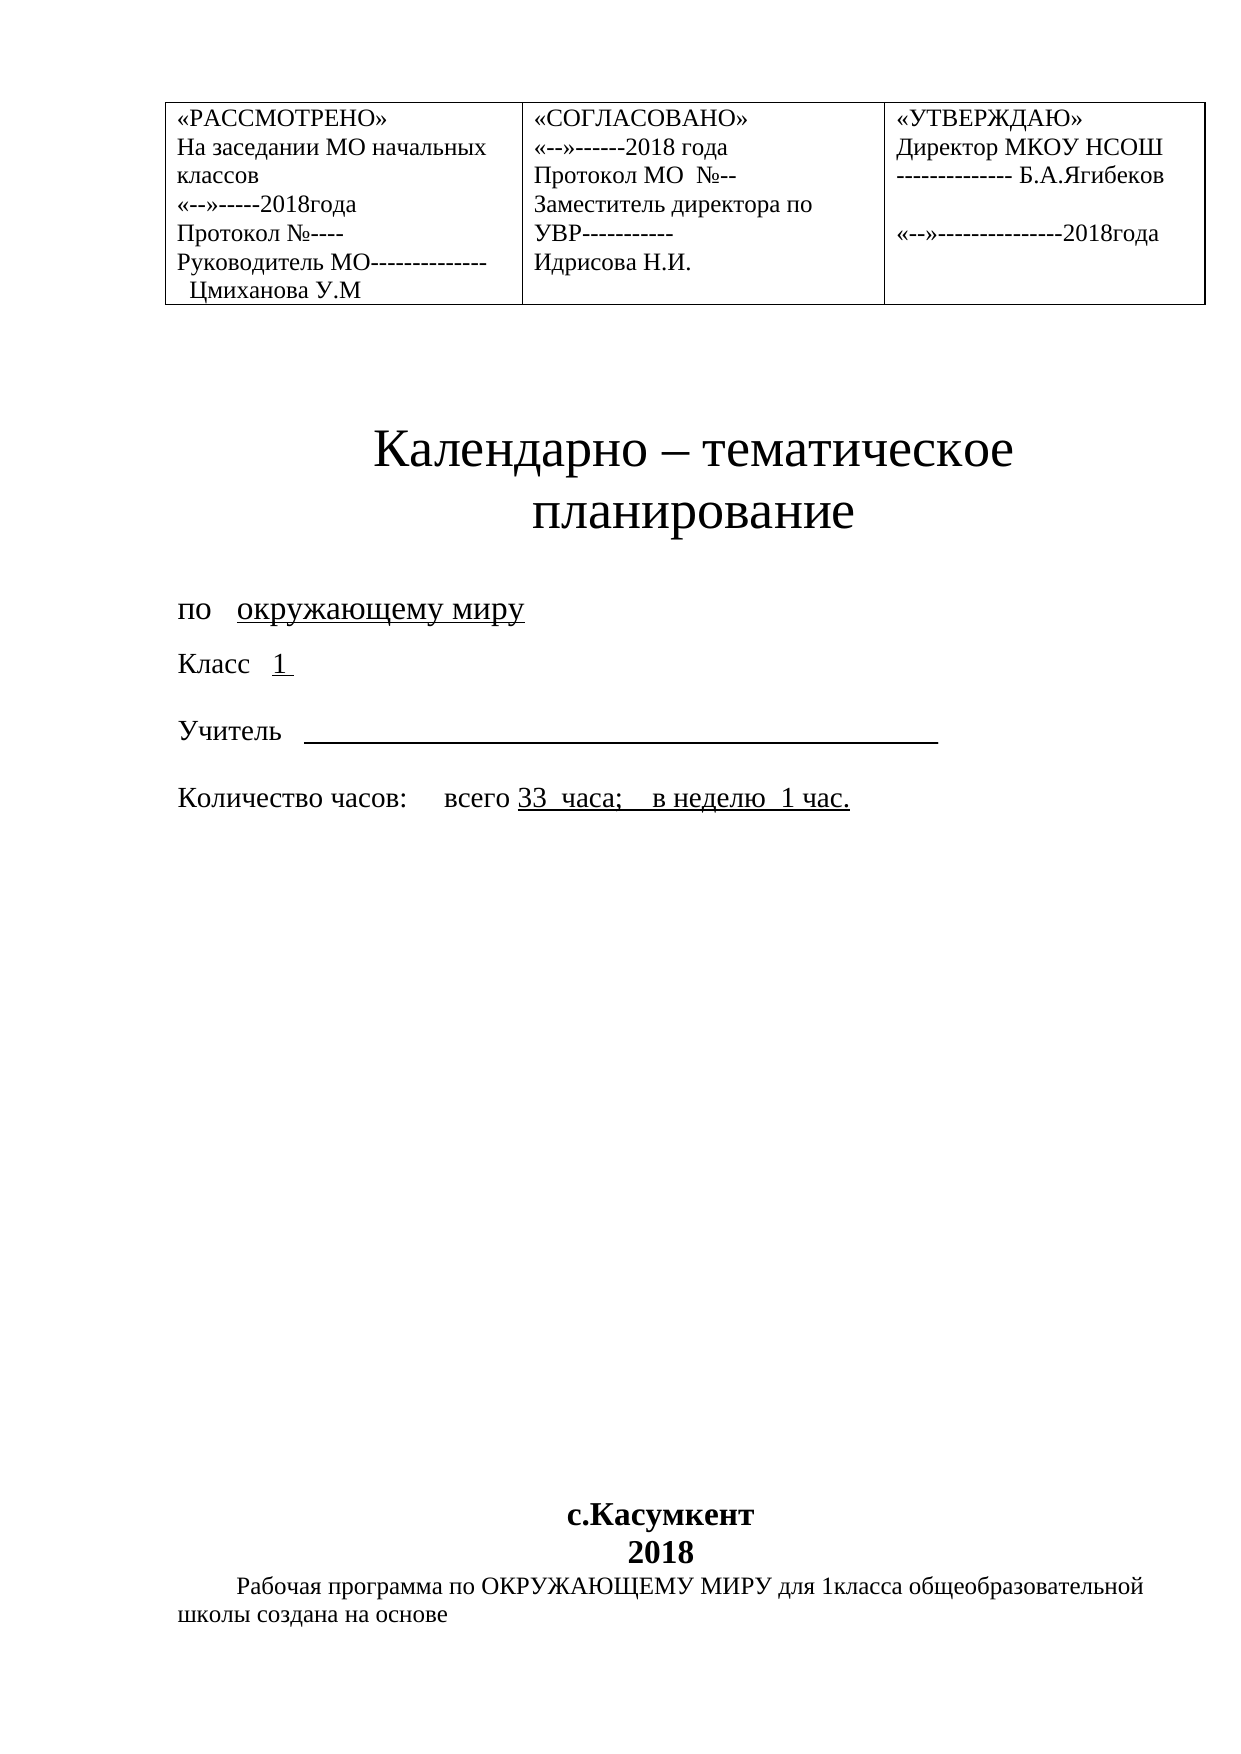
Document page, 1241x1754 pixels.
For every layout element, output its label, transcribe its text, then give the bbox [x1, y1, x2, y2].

table_header «РАССМОТРЕНО» На заседании МО начальных классов «--»-----2018года Протокол №---- Руководитель МО-------------- Цмиханова У.М [166, 103, 522, 304]
text планирование [236, 478, 1152, 540]
text Учитель ___________________________________________ [177, 713, 1152, 746]
text Количество часов: всего 33 часа; в неделю 1 час. [177, 780, 1152, 813]
text 2018 [177, 1532, 1144, 1571]
text с.Касумкент [177, 1494, 1144, 1532]
table_header «СОГЛАСОВАНО» «--»------2018 года Протокол МО №-- Заместитель директора по УВР----------- Идрисова Н.И. [523, 103, 884, 304]
text по окружающему миру [177, 588, 1152, 627]
text Класс 1 [177, 646, 1152, 679]
text Календарно – тематическое [236, 416, 1152, 478]
text Рабочая программа по ОКРУЖАЮЩЕМУ МИРУ для 1класса общеобразовательной школы создана на основе [177, 1571, 1152, 1628]
table_header «УТВЕРЖДАЮ» Директор МКОУ НСОШ -------------- Б.А.Ягибеков «--»---------------2018года [885, 103, 1204, 304]
